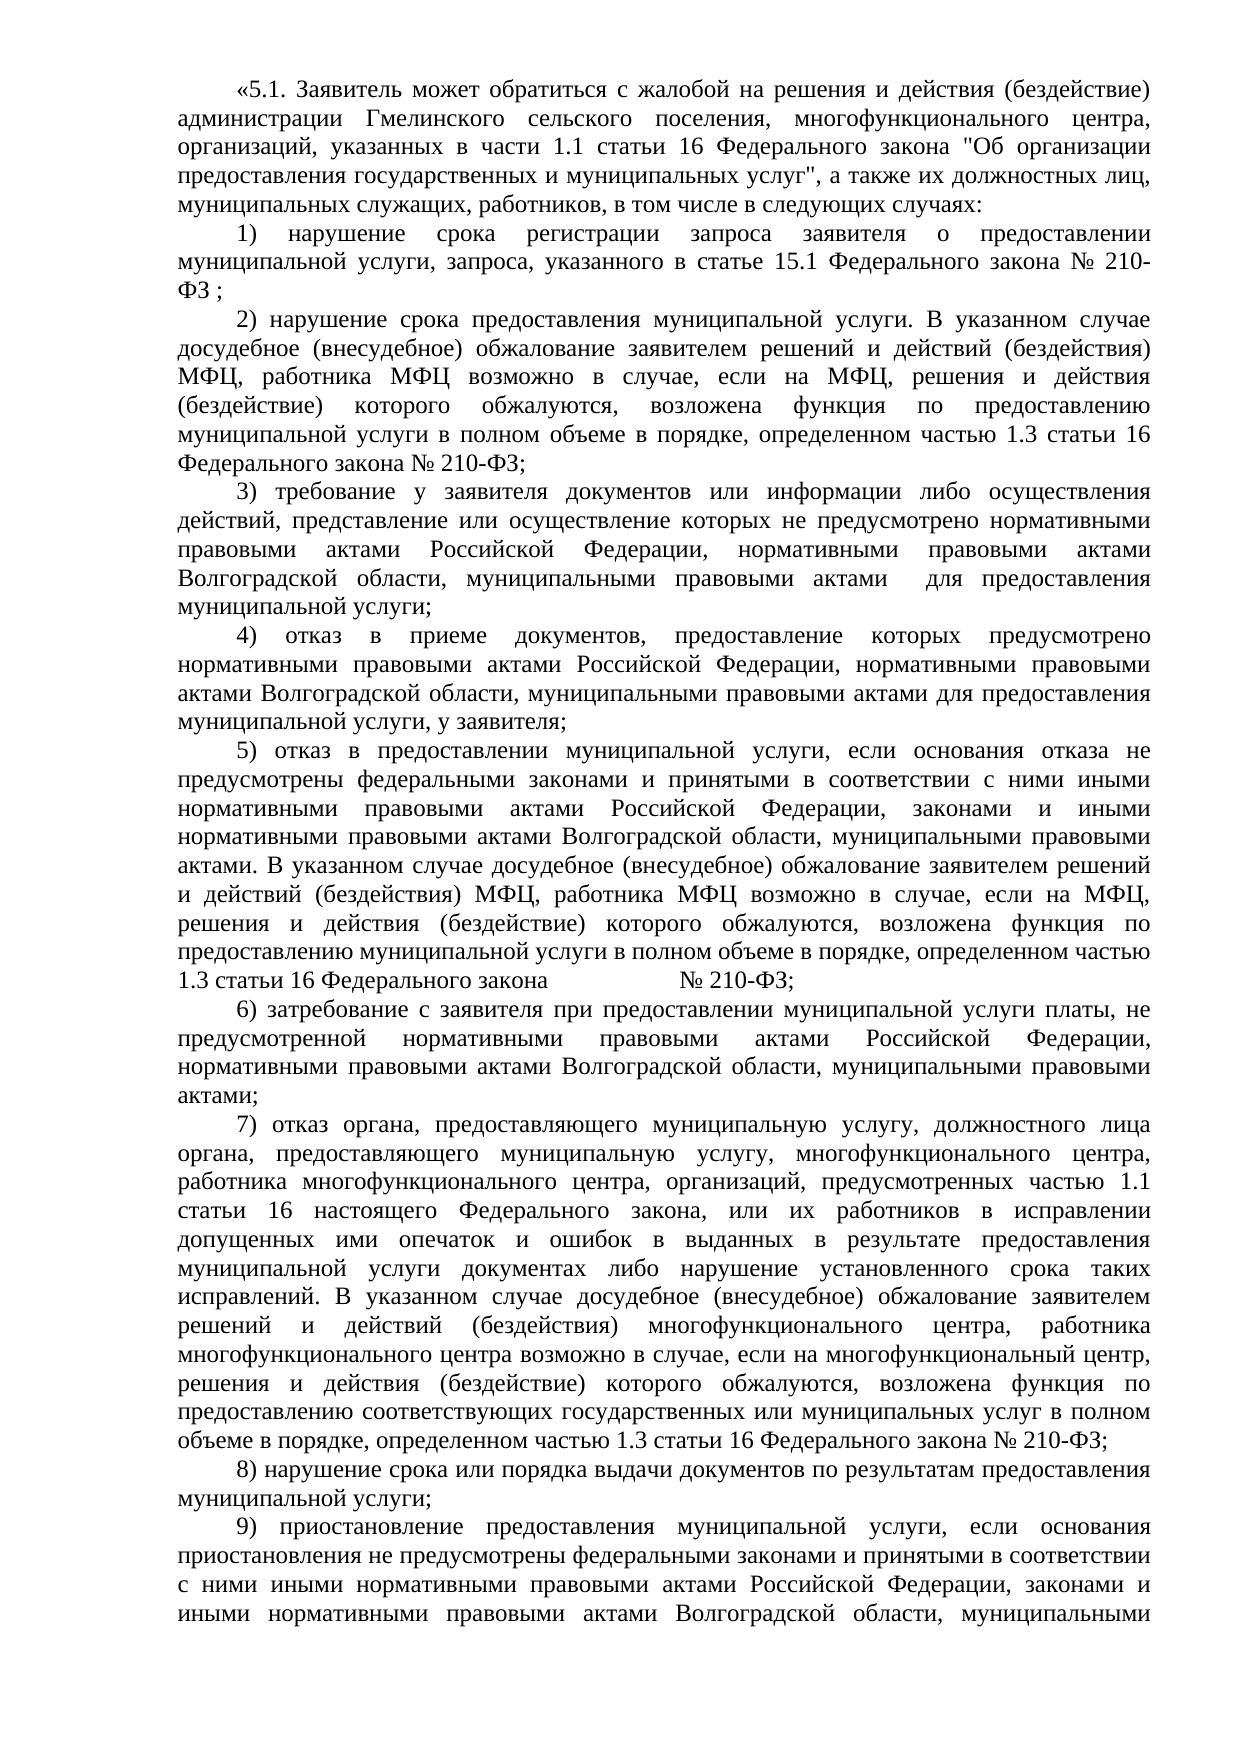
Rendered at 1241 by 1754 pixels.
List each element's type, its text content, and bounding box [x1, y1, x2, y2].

text 7) отказ органа, предоставляющего муниципальную услугу, должностного лица органа, предоставляющего муниципальную услугу, многофункционального центра, работника многофункционального центра, организаций, предусмотренных частью 1.1 статьи 16 настоящего Федерального закона, или их работников в исправлении допущенных ими опечаток и ошибок в выданных в результате предоставления муниципальной услуги документах либо нарушение установленного срока таких исправлений. В указанном случае досудебное (внесудебное) обжалование заявителем решений и действий (бездействия) многофункционального центра, работника многофункционального центра возможно в случае, если на многофункциональный центр, решения и действия (бездействие) которого обжалуются, возложена функция по предоставлению соответствующих государственных или муниципальных услуг в полном объеме в порядке, определенном частью 1.3 статьи 16 Федерального закона № 210-ФЗ; [177, 1109, 1152, 1454]
text 6) затребование с заявителя при предоставлении муниципальной услуги платы, не предусмотренной нормативными правовыми актами Российской Федерации, нормативными правовыми актами Волгоградской области, муниципальными правовыми актами; [177, 994, 1152, 1109]
text 1) нарушение срока регистрации запроса заявителя о предоставлении муниципальной услуги, запроса, указанного в статье 15.1 Федерального закона № 210-ФЗ ; [177, 218, 1152, 304]
text 4) отказ в приеме документов, предоставление которых предусмотрено нормативными правовыми актами Российской Федерации, нормативными правовыми актами Волгоградской области, муниципальными правовыми актами для предоставления муниципальной услуги, у заявителя; [177, 620, 1152, 735]
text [177, 1511, 1152, 1626]
text 5) отказ в предоставлении муниципальной услуги, если основания отказа не предусмотрены федеральными законами и принятыми в соответствии с ними иными нормативными правовыми актами Российской Федерации, законами и иными нормативными правовыми актами Волгоградской области, муниципальными правовыми актами. В указанном случае досудебное (внесудебное) обжалование заявителем решений и действий (бездействия) МФЦ, работника МФЦ возможно в случае, если на МФЦ, решения и действия (бездействие) которого обжалуются, возложена функция по предоставлению муниципальной услуги в полном объеме в порядке, определенном частью 1.3 статьи 16 Федерального закона № 210-ФЗ; [177, 735, 1152, 994]
text 2) нарушение срока предоставления муниципальной услуги. В указанном случае досудебное (внесудебное) обжалование заявителем решений и действий (бездействия) МФЦ, работника МФЦ возможно в случае, если на МФЦ, решения и действия (бездействие) которого обжалуются, возложена функция по предоставлению муниципальной услуги в полном объеме в порядке, определенном частью 1.3 статьи 16 Федерального закона № 210-ФЗ; [177, 304, 1152, 476]
text 3) требование у заявителя документов или информации либо осуществления действий, представление или осуществление которых не предусмотрено нормативными правовыми актами Российской Федерации, нормативными правовыми актами Волгоградской области, муниципальными правовыми актами для предоставления муниципальной услуги; [177, 476, 1152, 620]
text «5.1. Заявитель может обратиться с жалобой на решения и действия (бездействие) администрации Гмелинского сельского поселения, многофункционального центра, организаций, указанных в части 1.1 статьи 16 Федерального закона "Об организации предоставления государственных и муниципальных услуг", а также их должностных лиц, муниципальных служащих, работников, в том числе в следующих случаях: [177, 74, 1152, 218]
text 8) нарушение срока или порядка выдачи документов по результатам предоставления муниципальной услуги; [177, 1454, 1152, 1511]
